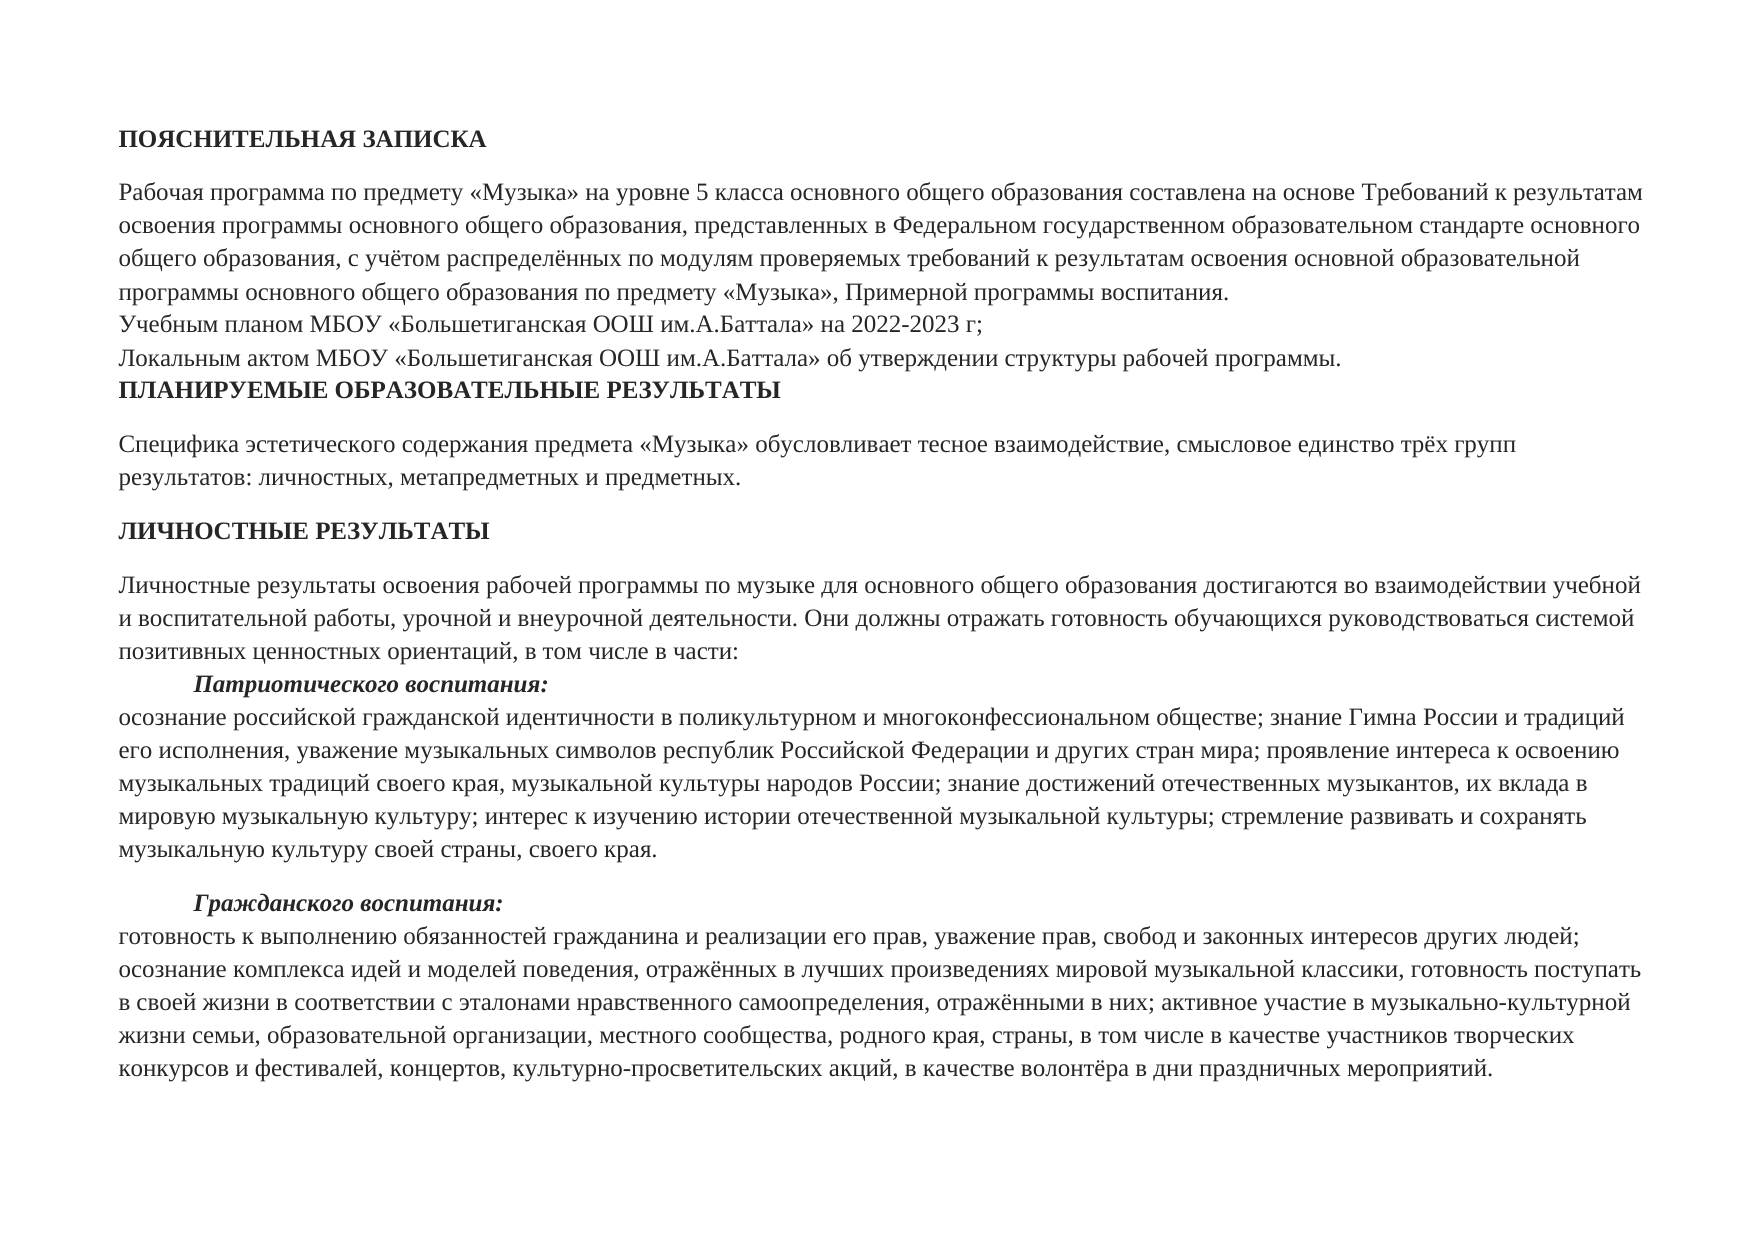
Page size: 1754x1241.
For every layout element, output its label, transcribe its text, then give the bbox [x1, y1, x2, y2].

text Локальным актом МБОУ «Большетиганская ООШ им.А.Баттала» об утверждении структуры рабочей программы. [118, 343, 1653, 371]
text ЛИЧНОСТНЫЕ РЕЗУЛЬТАТЫ [118, 516, 1653, 545]
text ПЛАНИРУЕМЫЕ ОБРАЗОВАТЕЛЬНЫЕ РЕЗУЛЬТАТЫ [118, 376, 1653, 404]
text Учебным планом МБОУ «Большетиганская ООШ им.А.Баттала» на 2022-2023 г; [118, 309, 1653, 338]
text Гражданского воспитания: готовность к выполнению обязанностей гражданина и реализации его прав, уважение прав, свобод и законных интересов других людей; осознание комплекса идей и моделей поведения, отражённых в лучших произведениях мировой музыкальной классики, готовность поступать в своей жизни в соответствии с эталонами нравственного самоопределения, отражёнными в них; активное участие в музыкально-культурной жизни семьи, образовательной организации, местного сообщества, родного края, страны, в том числе в качестве участников творческих конкурсов и фестивалей, концертов, культурно-просветительских акций, в качестве волонтёра в дни праздничных мероприятий. [118, 888, 1653, 1082]
text Рабочая программа по предмету «Музыка» на уровне 5 класса основного общего образования составлена на основе Требований к результатам освоения программы основного общего образования, представленных в Федеральном государственном образовательном стандарте основного общего образования, с учётом распределённых по модулям проверяемых требований к результатам освоения основной образовательной программы основного общего образования по предмету «Музыка», Примерной программы воспитания. [118, 177, 1653, 305]
text ПОЯСНИТЕЛЬНАЯ ЗАПИСКА [118, 124, 1653, 152]
text Специфика эстетического содержания предмета «Музыка» обусловливает тесное взаимодействие, смысловое единство трёх групп результатов: личностных, метапредметных и предметных. [118, 429, 1653, 491]
text Личностные результаты освоения рабочей программы по музыке для основного общего образования достигаются во взаимодействии учебной и воспитательной работы, урочной и внеурочной деятельности. Они должны отражать готовность обучающихся руководствоваться системой позитивных ценностных ориентаций, в том числе в части: Патриотического воспитания: осознание российской гражданской идентичности в поликультурном и многоконфессиональном обществе; знание Гимна России и традиций его исполнения, уважение музыкальных символов республик Российской Федерации и других стран мира; проявление интереса к освоению музыкальных традиций своего края, музыкальной культуры народов России; знание достижений отечественных музыкантов, их вклада в мировую музыкальную культуру; интерес к изучению истории отечественной музыкальной культуры; стремление развивать и сохранять музыкальную культуру своей страны, своего края. [118, 570, 1653, 863]
